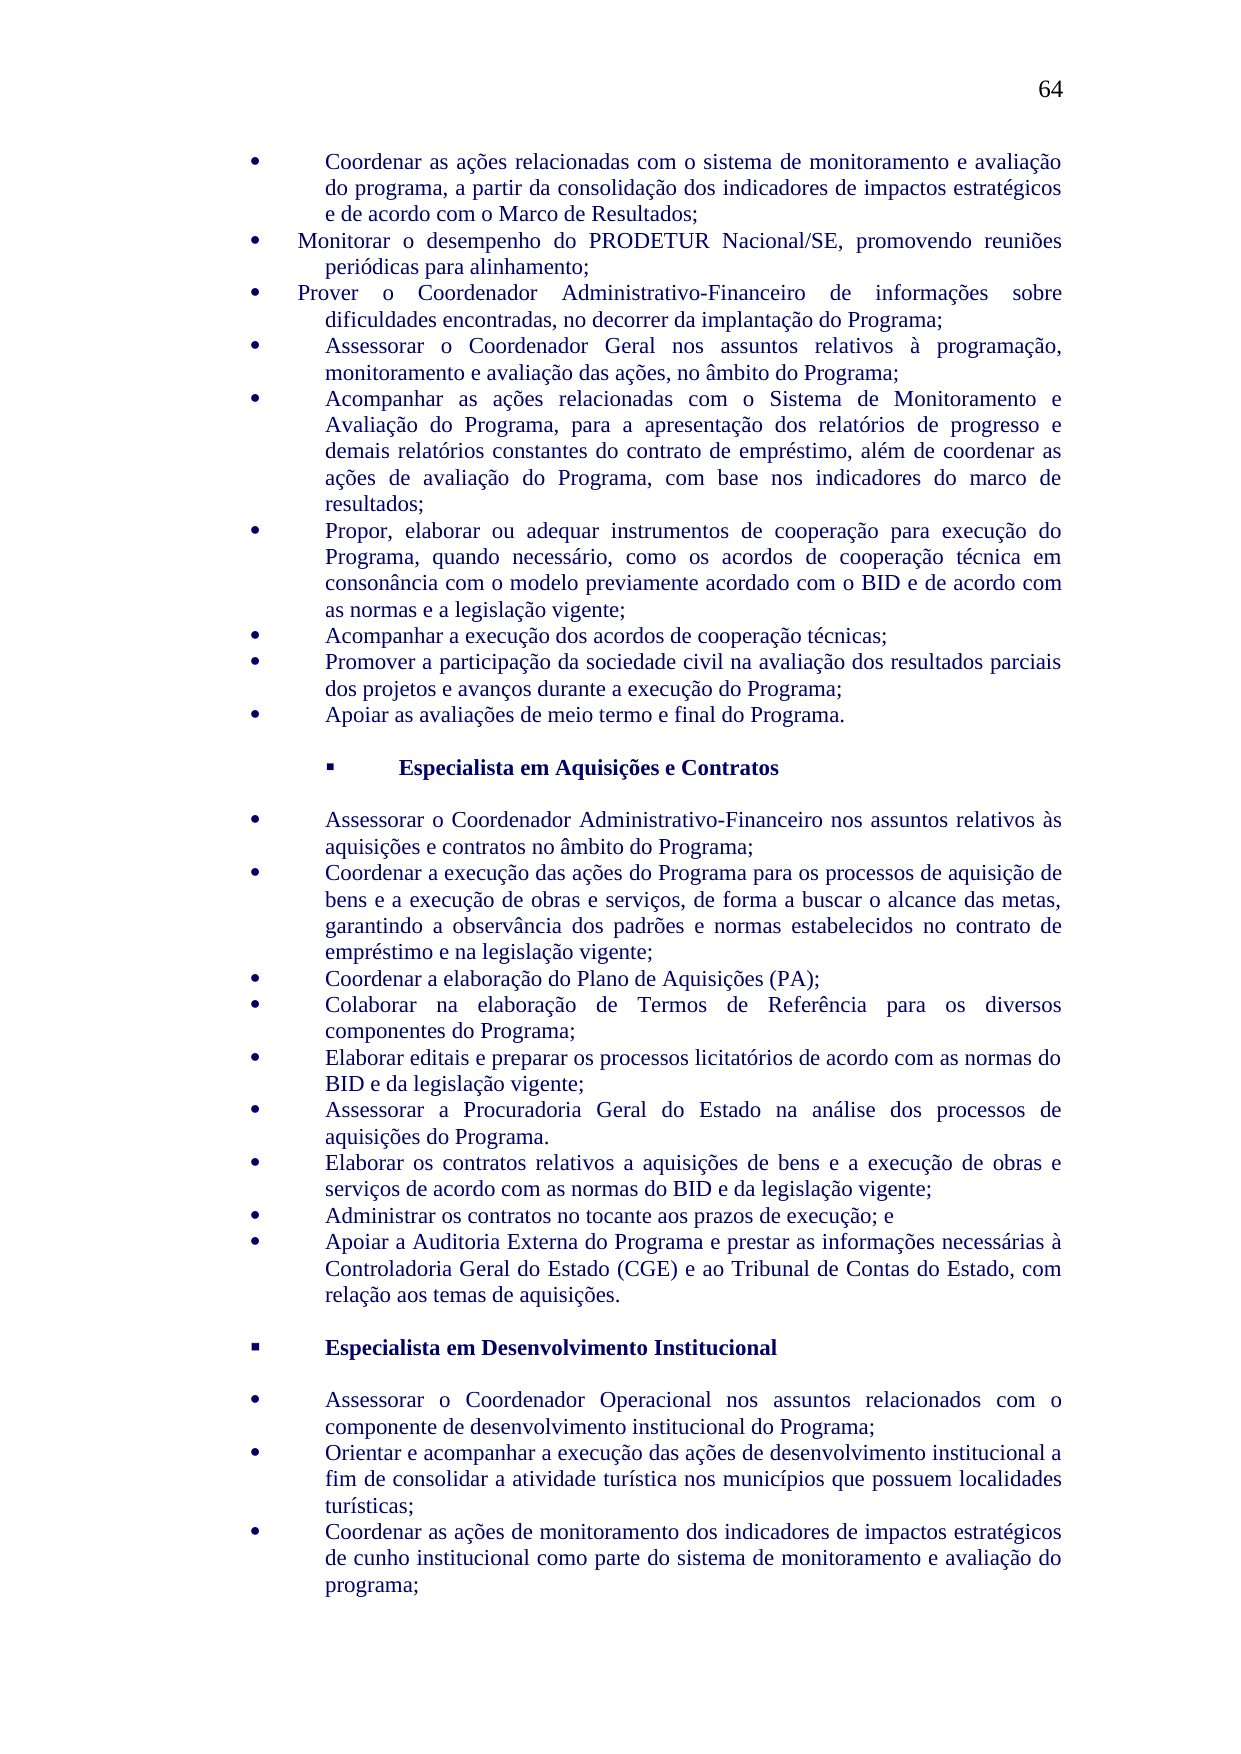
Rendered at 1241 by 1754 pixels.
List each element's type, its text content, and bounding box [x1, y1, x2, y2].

list Administrar os contratos no tocante aos prazos de execução; e [251, 1202, 1063, 1228]
list Prover o Coordenador Administrativo-Financeiro de informações sobre dificuldades encontradas, no decorrer da implantação do Programa; [251, 279, 1063, 332]
list Especialista em Desenvolvimento Institucional [177, 1334, 1063, 1360]
list Acompanhar as ações relacionadas com o Sistema de Monitoramento e Avaliação do Programa, para a apresentação dos relatórios de progresso e demais relatórios constantes do contrato de empréstimo, além de coordenar as ações de avaliação do Programa, com base nos indicadores do marco de resultados; [251, 385, 1063, 517]
list Coordenar a execução das ações do Programa para os processos de aquisição de bens e a execução de obras e serviços, de forma a buscar o alcance das metas, garantindo a observância dos padrões e normas estabelecidos no contrato de empréstimo e na legislação vigente; [251, 859, 1063, 965]
list Promover a participação da sociedade civil na avaliação dos resultados parciais dos projetos e avanços durante a execução do Programa; [251, 648, 1063, 701]
list Especialista em Aquisições e Contratos [325, 754, 1063, 780]
list Assessorar o Coordenador Operacional nos assuntos relacionados com o componente de desenvolvimento institucional do Programa; [251, 1386, 1063, 1439]
list Coordenar as ações de monitoramento dos indicadores de impactos estratégicos de cunho institucional como parte do sistema de monitoramento e avaliação do programa; [251, 1518, 1063, 1597]
list Assessorar o Coordenador Geral nos assuntos relativos à programação, monitoramento e avaliação das ações, no âmbito do Programa; [251, 332, 1063, 385]
list Assessorar o Coordenador Administrativo-Financeiro nos assuntos relativos às aquisições e contratos no âmbito do Programa; [251, 807, 1063, 859]
list Orientar e acompanhar a execução das ações de desenvolvimento institucional a fim de consolidar a atividade turística nos municípios que possuem localidades turísticas; [251, 1439, 1063, 1518]
list Coordenar a elaboração do Plano de Aquisições (PA); [251, 965, 1063, 991]
list Elaborar editais e preparar os processos licitatórios de acordo com as normas do BID e da legislação vigente; [251, 1044, 1063, 1096]
list Colaborar na elaboração de Termos de Referência para os diversos componentes do Programa; [251, 991, 1063, 1044]
list Apoiar a Auditoria Externa do Programa e prestar as informações necessárias à Controladoria Geral do Estado (CGE) e ao Tribunal de Contas do Estado, com relação aos temas de aquisições. [251, 1228, 1063, 1307]
list Coordenar as ações relacionadas com o sistema de monitoramento e avaliação do programa, a partir da consolidação dos indicadores de impactos estratégicos e de acordo com o Marco de Resultados; [251, 148, 1063, 227]
list Apoiar as avaliações de meio termo e final do Programa. [251, 701, 1063, 727]
list Assessorar a Procuradoria Geral do Estado na análise dos processos de aquisições do Programa. [251, 1096, 1063, 1149]
list Elaborar os contratos relativos a aquisições de bens e a execução de obras e serviços de acordo com as normas do BID e da legislação vigente; [251, 1149, 1063, 1202]
list Monitorar o desempenho do PRODETUR Nacional/SE, promovendo reuniões periódicas para alinhamento; [251, 227, 1063, 279]
list Acompanhar a execução dos acordos de cooperação técnicas; [251, 622, 1063, 648]
list Propor, elaborar ou adequar instrumentos de cooperação para execução do Programa, quando necessário, como os acordos de cooperação técnica em consonância com o modelo previamente acordado com o BID e de acordo com as normas e a legislação vigente; [251, 517, 1063, 622]
